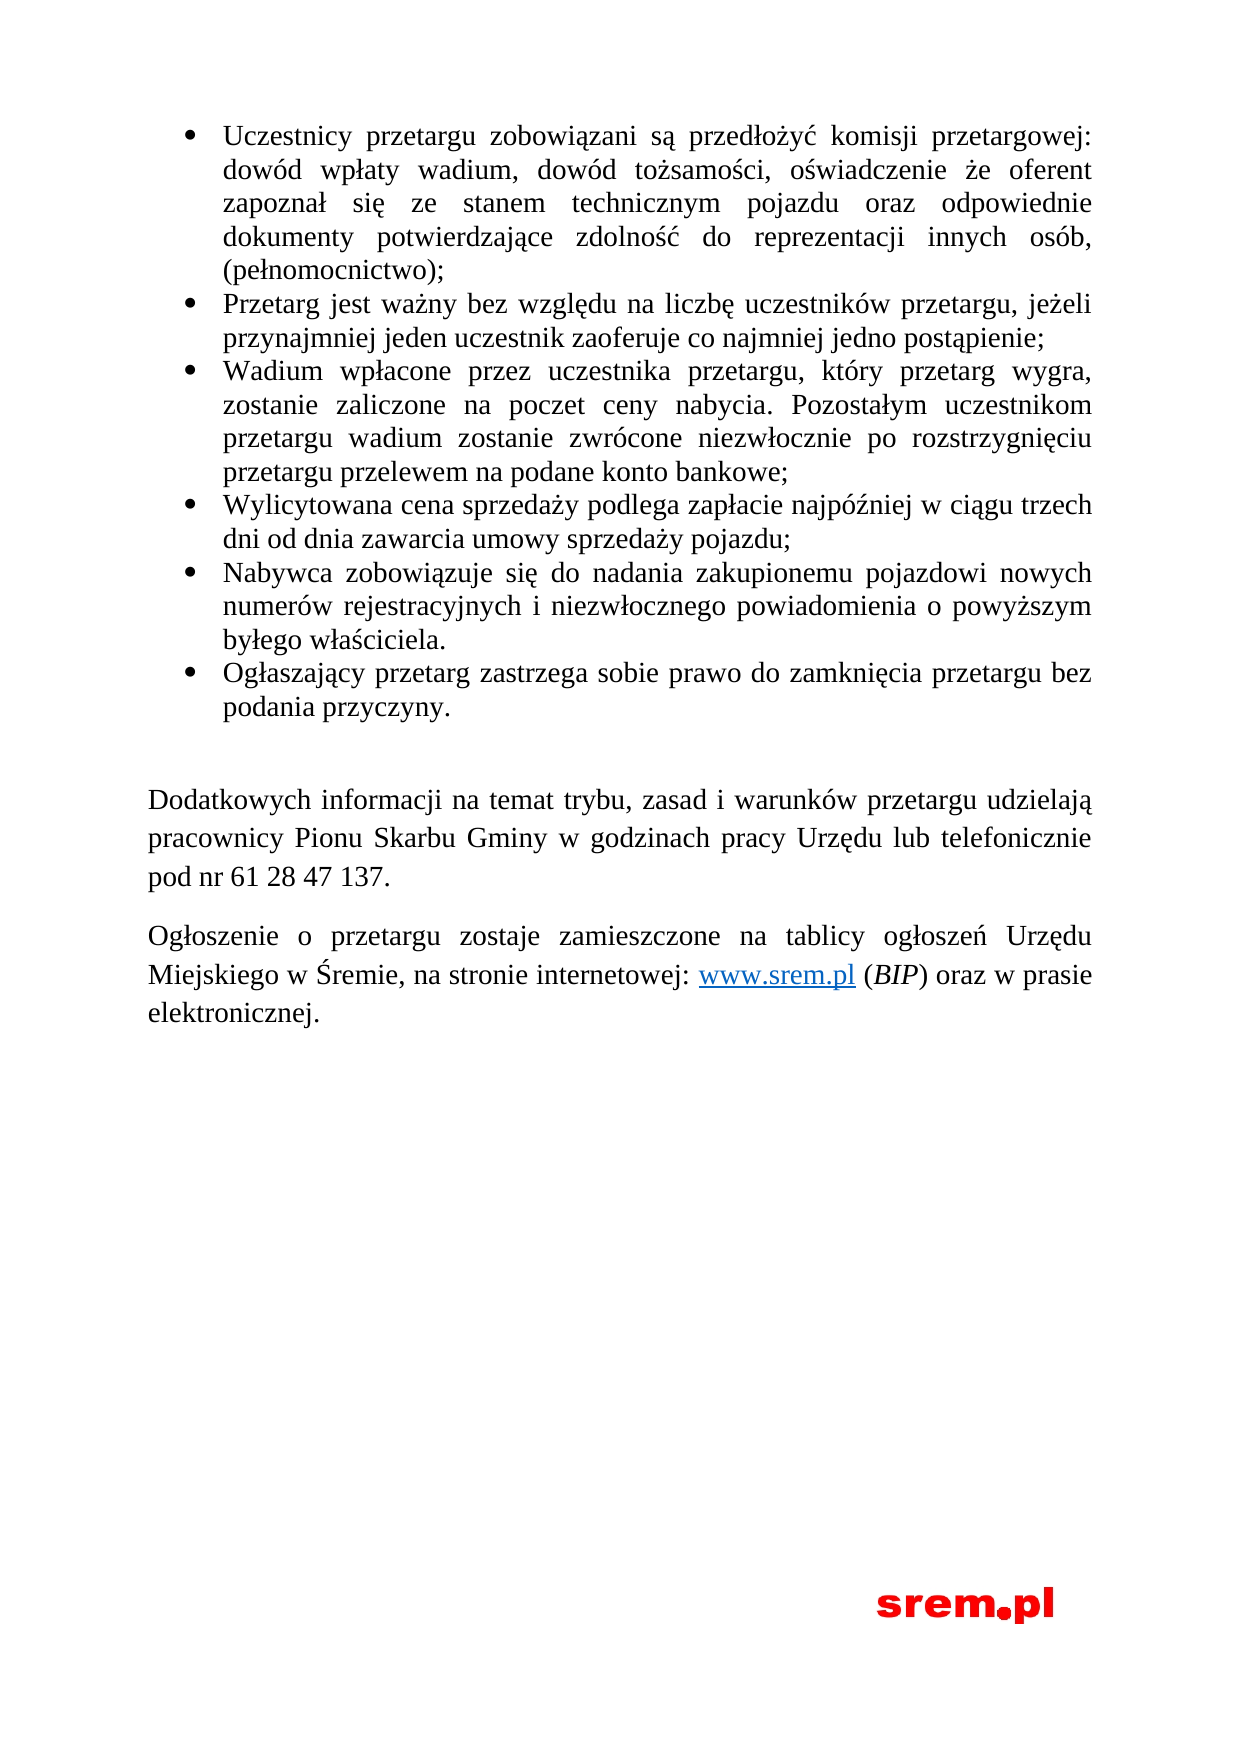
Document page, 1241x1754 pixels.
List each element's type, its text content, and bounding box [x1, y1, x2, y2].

list Uczestnicy przetargu zobowiązani są przedłożyć komisji przetargowej: dowód wpłaty wadium, dowód tożsamości, oświadczenie że oferent zapoznał się ze stanem technicznym pojazdu oraz odpowiednie dokumenty potwierdzające zdolność do reprezentacji innych osób, (pełnomocnictwo); [185, 118, 1093, 286]
list Nabywca zobowiązuje się do nadania zakupionemu pojazdowi nowych numerów rejestracyjnych i niezwłocznego powiadomienia o powyższym byłego właściciela. [185, 555, 1093, 655]
text Ogłoszenie o przetargu zostaje zamieszczone na tablicy ogłoszeń Urzędu Miejskiego w Śremie, na stronie internetowej: www.srem.pl (BIP) oraz w prasie elektronicznej. [148, 918, 1093, 1029]
text Dodatkowych informacji na temat trybu, zasad i warunków przetargu udzielają pracownicy Pionu Skarbu Gminy w godzinach pracy Urzędu lub telefonicznie pod nr 61 28 47 137. [148, 782, 1093, 893]
list Wadium wpłacone przez uczestnika przetargu, który przetarg wygra, zostanie zaliczone na poczet ceny nabycia. Pozostałym uczestnikom przetargu wadium zostanie zwrócone niezwłocznie po rozstrzygnięciu przetargu przelewem na podane konto bankowe; [185, 353, 1093, 487]
list Ogłaszający przetarg zastrzega sobie prawo do zamknięcia przetargu bez podania przyczyny. [185, 655, 1093, 723]
picture [866, 1586, 1082, 1624]
list Wylicytowana cena sprzedaży podlega zapłacie najpóźniej w ciągu trzech dni od dnia zawarcia umowy sprzedaży pojazdu; [185, 487, 1093, 555]
list Przetarg jest ważny bez względu na liczbę uczestników przetargu, jeżeli przynajmniej jeden uczestnik zaoferuje co najmniej jedno postąpienie; [185, 286, 1093, 353]
